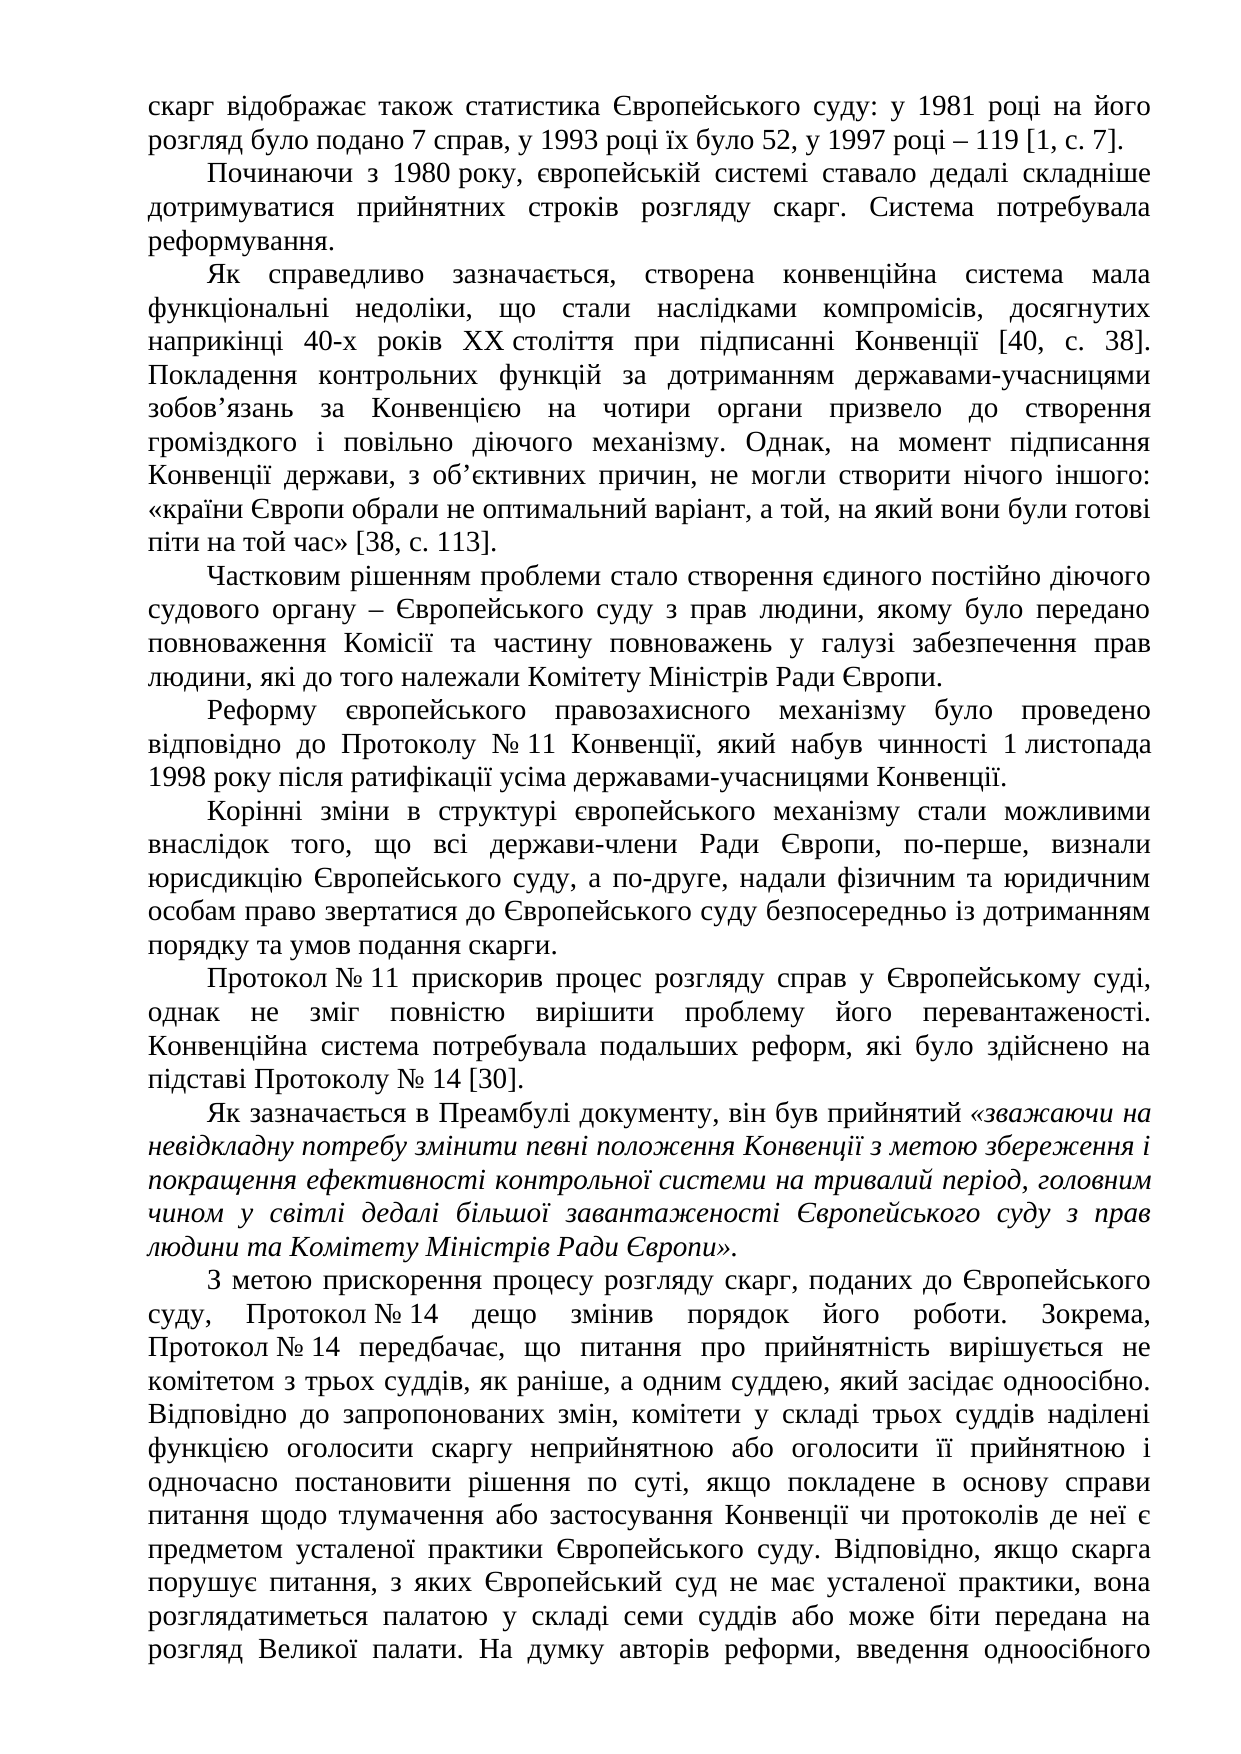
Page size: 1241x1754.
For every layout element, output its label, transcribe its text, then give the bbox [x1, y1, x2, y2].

text Реформу європейського правозахисного механізму було проведено відповідно до Протоколу № 11 Конвенції, який набув чинності 1 листопада 1998 року після ратифікації усіма державами-учасницями Конвенції. [148, 692, 1152, 793]
text Як справедливо зазначається, створена конвенційна система мала функціональні недоліки, що стали наслідками компромісів, досягнутих наприкінці 40-х років ХХ століття при підписанні Конвенції [40, с. 38]. Покладення контрольних функцій за дотриманням державами-учасницями зобов’язань за Конвенцією на чотири органи призвело до створення громіздкого і повільно діючого механізму. Однак, на момент підписання Конвенції держави, з об’єктивних причин, не могли створити нічого іншого: «країни Європи обрали не оптимальний варіант, а той, на який вони були готові піти на той час» [38, с. 113]. [148, 256, 1152, 558]
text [148, 88, 1152, 156]
text Як зазначається в Преамбулі документу, він був прийнятий «зважаючи на невідкладну потребу змінити певні положення Конвенції з метою збереження і покращення ефективності контрольної системи на тривалий період, головним чином у світлі дедалі більшої завантаженості Європейського суду з прав людини та Комітету Міністрів Ради Європи». [148, 1095, 1152, 1262]
text Частковим рішенням проблеми стало створення єдиного постійно діючого судового органу – Європейського суду з прав людини, якому було передано повноваження Комісії та частину повноважень у галузі забезпечення прав людини, які до того належали Комітету Міністрів Ради Європи. [148, 558, 1152, 692]
text Протокол № 11 прискорив процес розгляду справ у Європейському суді, однак не зміг повністю вирішити проблему його перевантаженості. Конвенційна система потребувала подальших реформ, які було здійснено на підставі Протоколу № 14 [30]. [148, 961, 1152, 1095]
text Корінні зміни в структурі європейського механізму стали можливими внаслідок того, що всі держави-члени Ради Європи, по-перше, визнали юрисдикцію Європейського суду, а по-друге, надали фізичним та юридичним особам право звертатися до Європейського суду безпосередньо із дотриманням порядку та умов подання скарги. [148, 793, 1152, 961]
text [148, 1262, 1152, 1665]
text Починаючи з 1980 року, європейській системі ставало дедалі складніше дотримуватися прийнятних строків розгляду скарг. Система потребувала реформування. [148, 156, 1152, 256]
